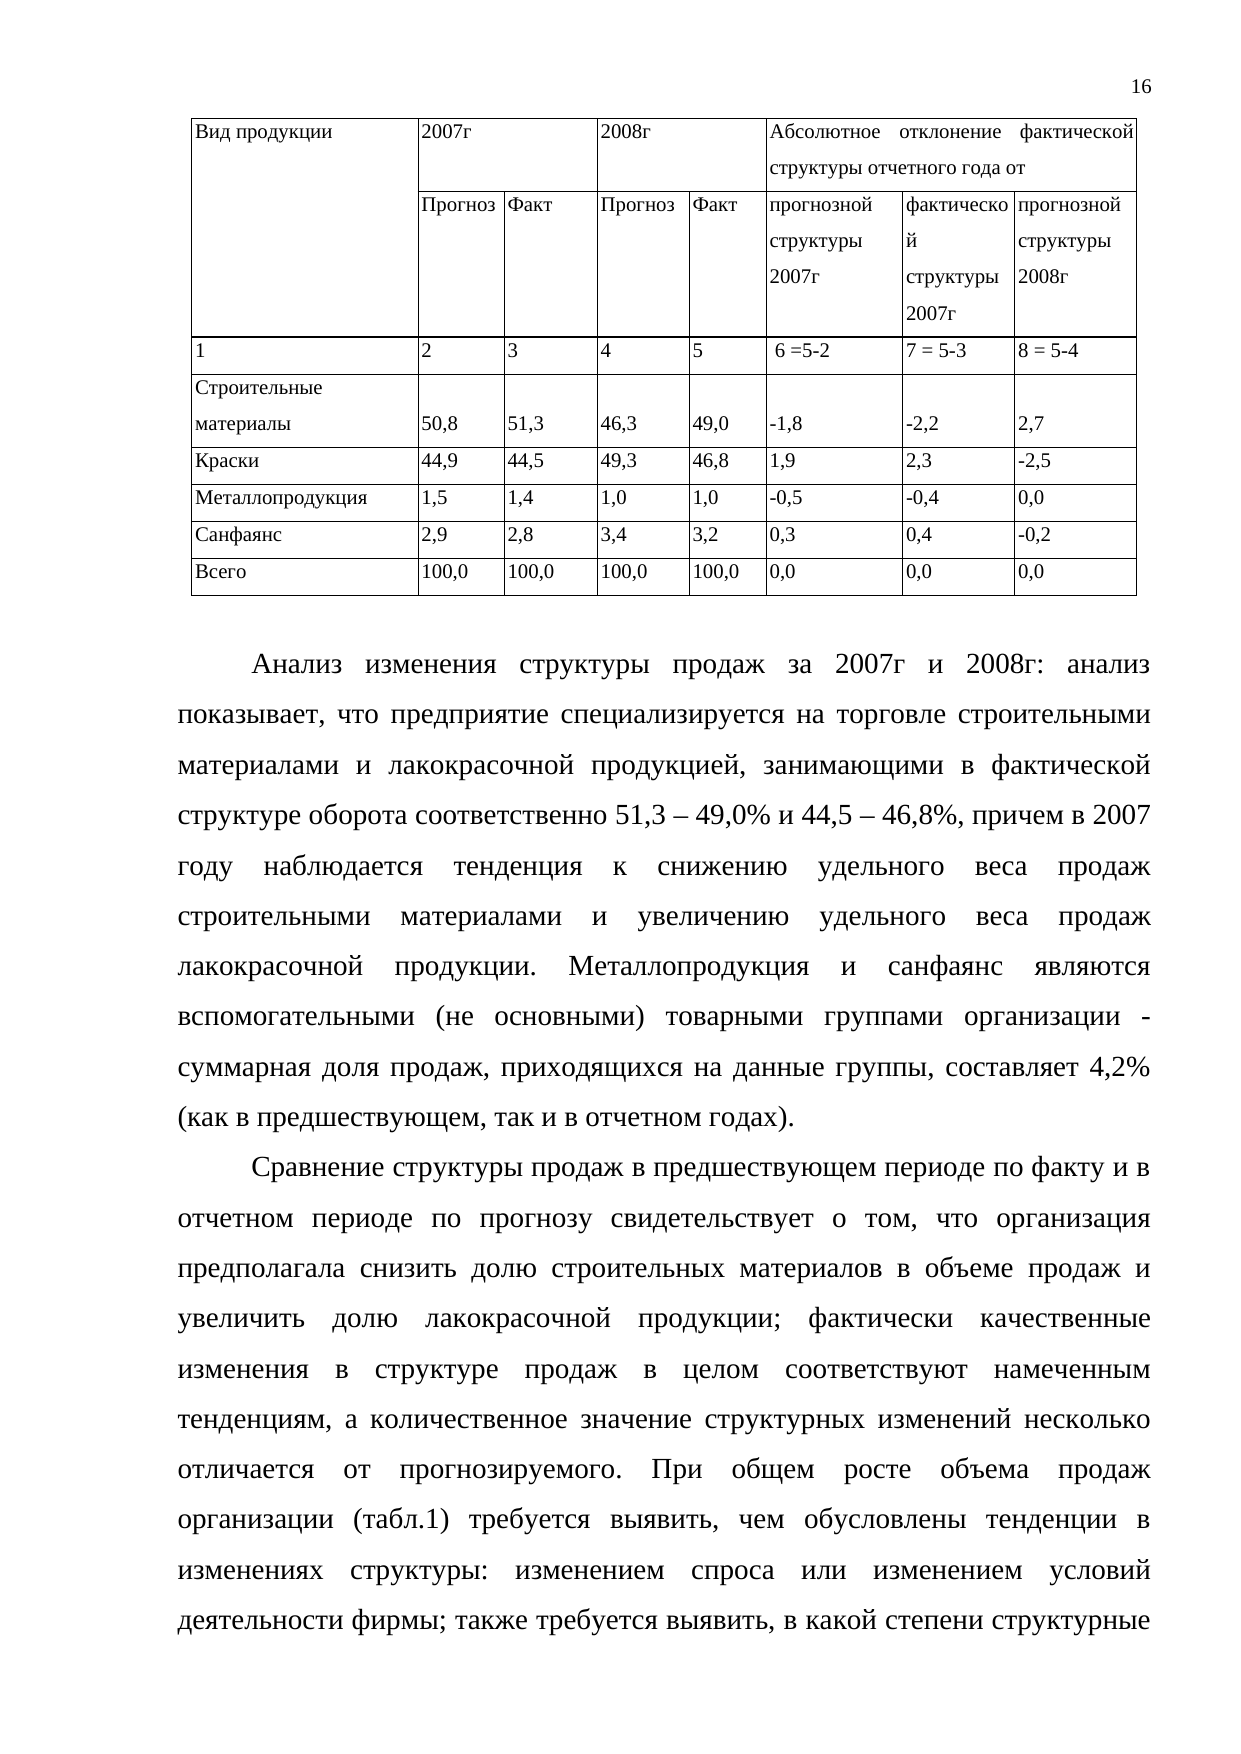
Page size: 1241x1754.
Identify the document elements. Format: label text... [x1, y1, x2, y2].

table_cell Факт [690, 192, 766, 336]
table_cell 0,0 [903, 559, 1014, 595]
table_cell -2,5 [1015, 448, 1136, 484]
table_cell -1,8 [767, 375, 902, 447]
table_cell 1,5 [419, 485, 504, 521]
table_cell 49,0 [690, 375, 766, 447]
table_cell 3,4 [598, 522, 689, 558]
table_cell 0,0 [767, 559, 902, 595]
table_cell 1,0 [690, 485, 766, 521]
table_cell 3,2 [690, 522, 766, 558]
table_cell 2 [419, 338, 504, 373]
table_cell -2,2 [903, 375, 1014, 447]
table_cell 2,7 [1015, 375, 1136, 447]
table_cell 8 = 5-4 [1015, 338, 1136, 373]
table_cell 3 [505, 338, 597, 373]
table_cell 0,0 [1015, 485, 1136, 521]
table_cell 51,3 [505, 375, 597, 447]
table_cell 0,0 [1015, 559, 1136, 595]
table_cell 44,9 [419, 448, 504, 484]
table_cell 46,3 [598, 375, 689, 447]
table_cell 46,8 [690, 448, 766, 484]
table_cell фактической структуры 2007г [903, 192, 1014, 336]
table_cell Санфаянс [192, 522, 418, 558]
table_cell 7 = 5-3 [903, 338, 1014, 373]
table_cell 100,0 [690, 559, 766, 595]
table_cell 5 [690, 338, 766, 373]
table_cell 4 [598, 338, 689, 373]
table_cell 0,4 [903, 522, 1014, 558]
table_cell 1 [192, 338, 418, 373]
table_cell 0,3 [767, 522, 902, 558]
table_header 2007г [419, 119, 597, 191]
table_cell -0,4 [903, 485, 1014, 521]
table_cell 2,9 [419, 522, 504, 558]
table_cell 1,0 [598, 485, 689, 521]
table_header Абсолютное отклонение фактической структуры отчетного года от [767, 119, 1136, 191]
table_cell -0,5 [767, 485, 902, 521]
table_cell 1,9 [767, 448, 902, 484]
table_cell -0,2 [1015, 522, 1136, 558]
table_header 2008г [598, 119, 766, 191]
text Анализ изменения структуры продаж за 2007г и 2008г: анализ показывает, что предприятие специализируется на торговле строительными материалами и лакокрасочной продукцией, занимающими в фактической структуре оборота соответственно 51,3 – 49,0% и 44,5 – 46,8%, причем в 2007 году наблюдается тенденция к снижению удельного веса продаж строительными материалами и увеличению удельного веса продаж лакокрасочной продукции. Металлопродукция и санфаянс являются вспомогательными (не основными) товарными группами организации - суммарная доля продаж, приходящихся на данные группы, составляет 4,2% (как в предшествующем, так и в отчетном годах). [177, 646, 1152, 1133]
table_cell 50,8 [419, 375, 504, 447]
table_cell 100,0 [505, 559, 597, 595]
table_cell 100,0 [419, 559, 504, 595]
table_cell 1,4 [505, 485, 597, 521]
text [177, 1149, 1152, 1636]
table_cell 49,3 [598, 448, 689, 484]
table_cell Факт [505, 192, 597, 336]
table_cell 6 =5-2 [767, 338, 902, 373]
table_header Вид продукции [192, 119, 418, 336]
table_cell Прогноз [598, 192, 689, 336]
table_cell Краски [192, 448, 418, 484]
table_cell Прогноз [419, 192, 504, 336]
table_cell 2,8 [505, 522, 597, 558]
table_cell Всего [192, 559, 418, 595]
table_cell 44,5 [505, 448, 597, 484]
table_cell 100,0 [598, 559, 689, 595]
table_cell Строительные материалы [192, 375, 418, 447]
table_cell прогнозной структуры 2007г [767, 192, 902, 336]
table_cell прогнозной структуры 2008г [1015, 192, 1136, 336]
table_cell Металлопродукция [192, 485, 418, 521]
table_cell 2,3 [903, 448, 1014, 484]
